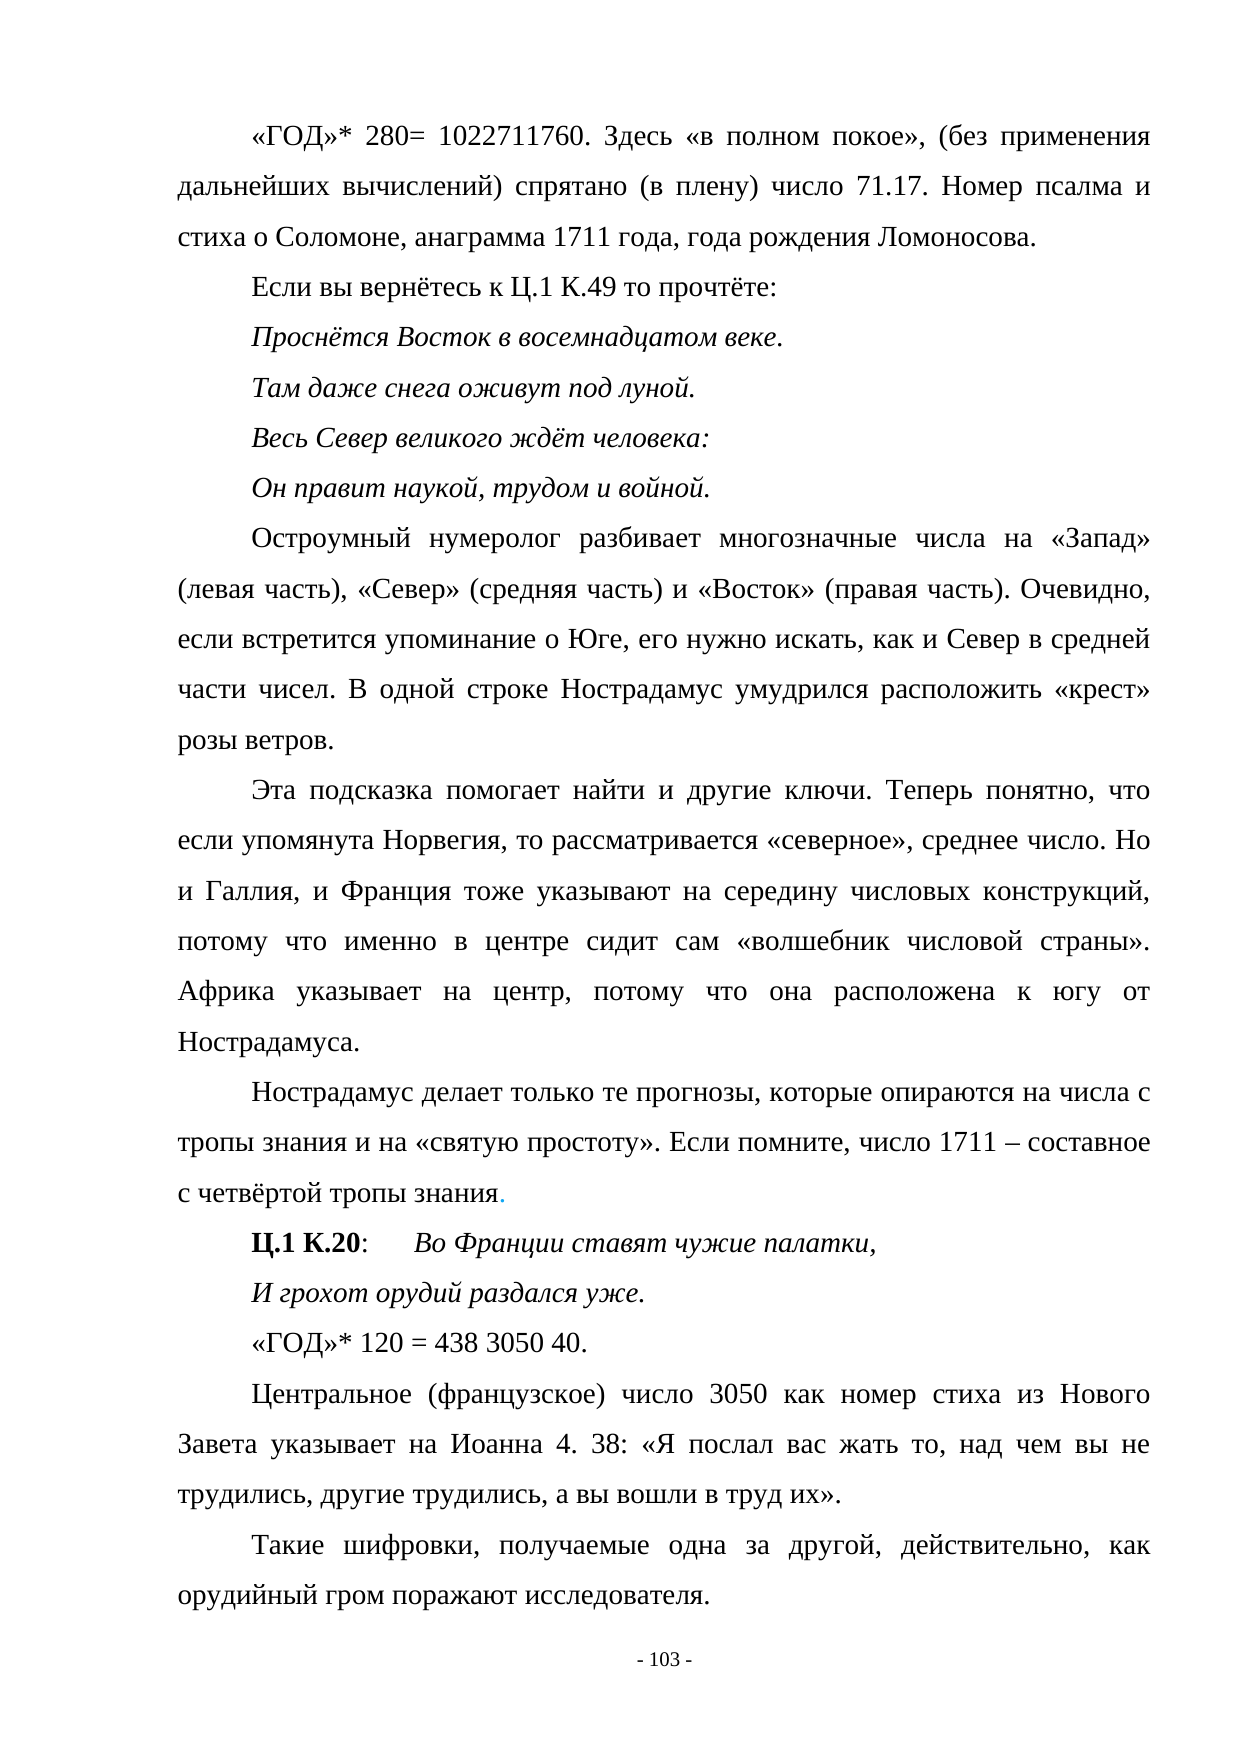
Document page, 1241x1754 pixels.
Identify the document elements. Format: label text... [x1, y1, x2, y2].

text Весь Север великого ждёт человека: [177, 420, 1152, 453]
text Эта подсказка помогает найти и другие ключи. Теперь понятно, что если упомянута Норвегия, то рассматривается «северное», среднее число. Но и Галлия, и Франция тоже указывают на середину числовых конструкций, потому что именно в центре сидит сам «волшебник числовой страны». Африка указывает на центр, потому что она расположена к югу от Нострадамуса. [177, 772, 1152, 1057]
text И грохот орудий раздался уже. [177, 1275, 1152, 1309]
text Нострадамус делает только те прогнозы, которые опираются на числа с тропы знания и на «святую простоту». Если помните, число 1711 – составное с четвёртой тропы знания. [177, 1074, 1152, 1208]
text Центральное (французское) число 3050 как номер стиха из Нового Завета указывает на Иоанна 4. 38: «Я послал вас жать то, над чем вы не трудились, другие трудились, а вы вошли в труд их». [177, 1376, 1152, 1510]
text Если вы вернётесь к Ц.1 К.49 то прочтёте: [177, 269, 1152, 303]
text Такие шифровки, получаемые одна за другой, действительно, как орудийный гром поражают исследователя. [177, 1527, 1152, 1611]
text Он правит наукой, трудом и войной. [177, 470, 1152, 504]
text Там даже снега оживут под луной. [177, 370, 1152, 403]
text «ГОД»* 280= 1022711760. Здесь «в полном покое», (без применения дальнейших вычислений) спрятано (в плену) число 71.17. Номер псалма и стиха о Соломоне, анаграмма 1711 года, года рождения Ломоносова. [177, 118, 1152, 252]
text «ГОД»* 120 = 438 3050 40. [177, 1326, 1152, 1359]
text Ц.1 К.20: Во Франции ставят чужие палатки, [177, 1225, 1152, 1258]
text Проснётся Восток в восемнадцатом веке. [177, 319, 1152, 353]
text Остроумный нумеролог разбивает многозначные числа на «Запад» (левая часть), «Север» (средняя часть) и «Восток» (правая часть). Очевидно, если встретится упоминание о Юге, его нужно искать, как и Север в средней части чисел. В одной строке Нострадамус умудрился расположить «крест» розы ветров. [177, 521, 1152, 755]
